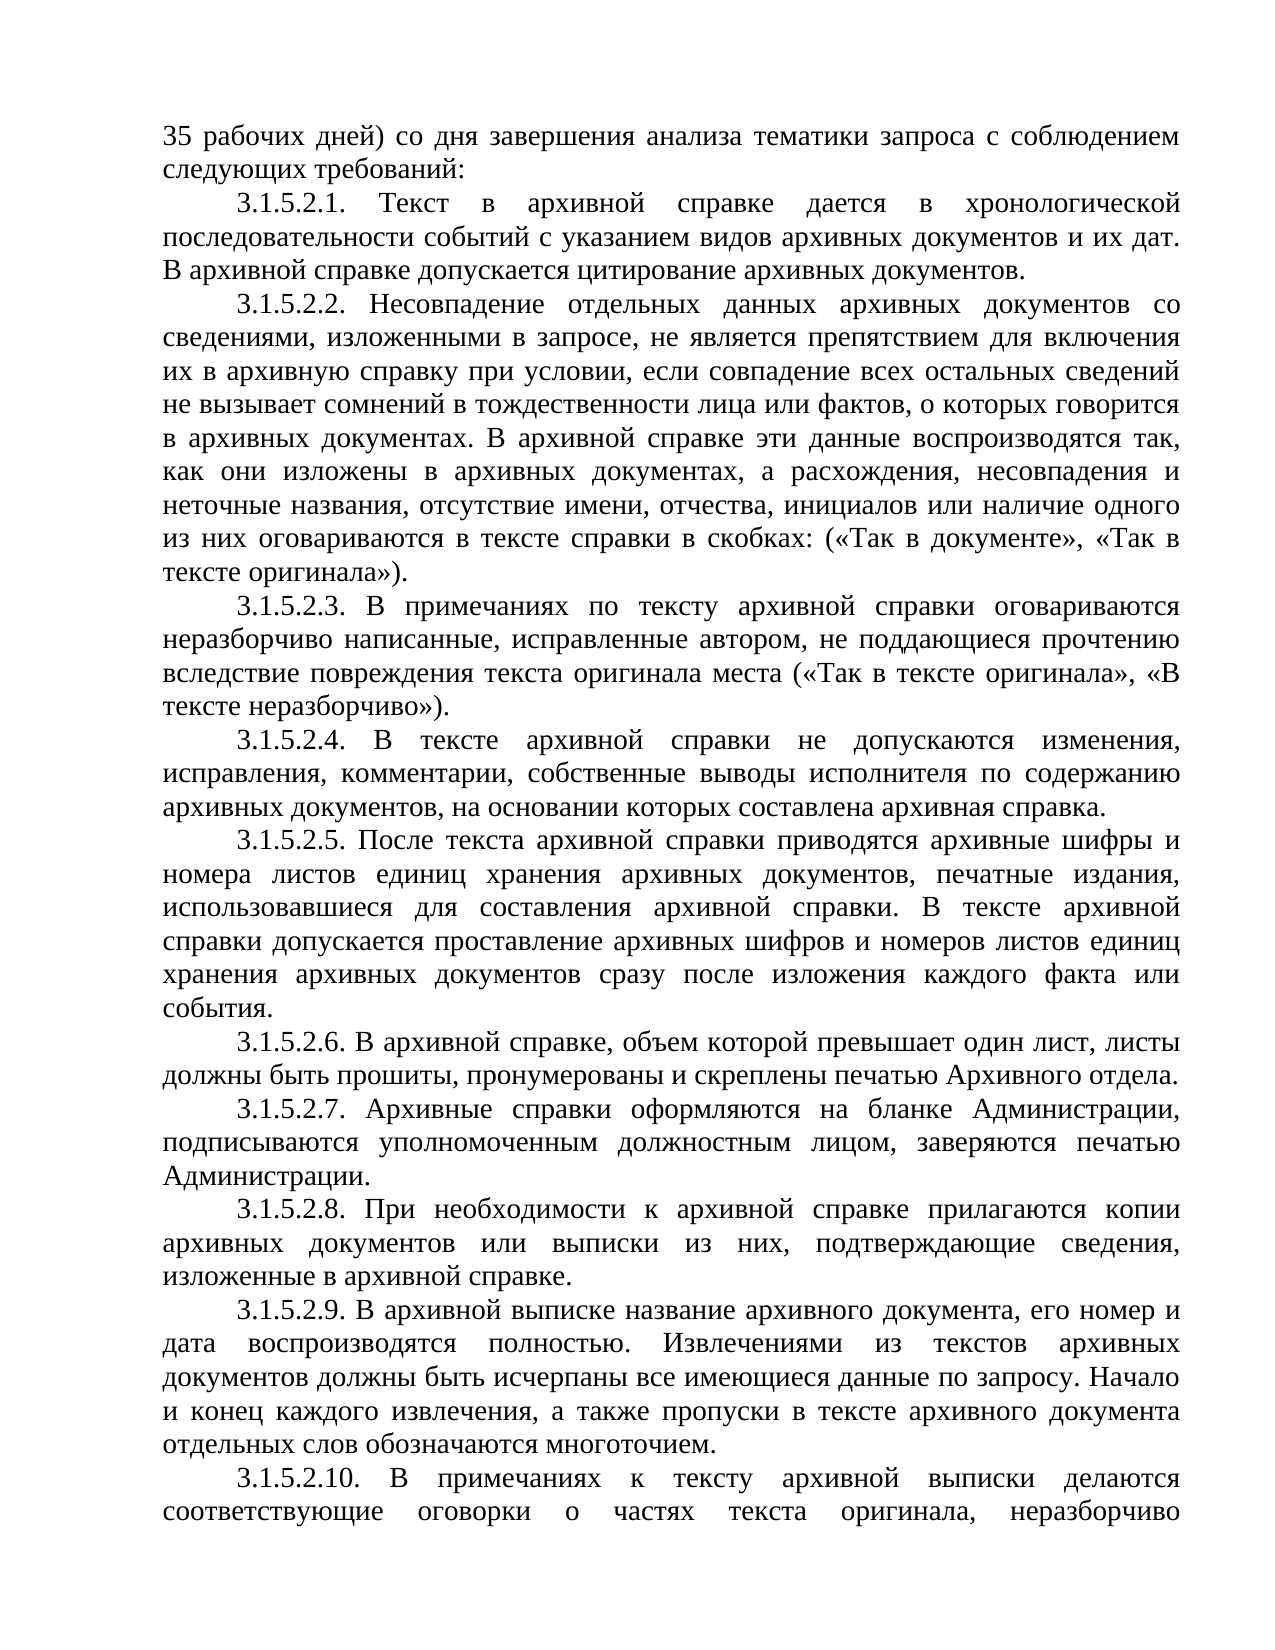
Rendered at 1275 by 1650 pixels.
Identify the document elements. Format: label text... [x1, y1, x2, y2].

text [162, 118, 1181, 185]
text 3.1.5.2.9. В архивной выписке название архивного документа, его номер и дата воспроизводятся полностью. Извлечениями из текстов архивных документов должны быть исчерпаны все имеющиеся данные по запросу. Начало и конец каждого извлечения, а также пропуски в тексте архивного документа отдельных слов обозначаются многоточием. [162, 1292, 1181, 1460]
text 3.1.5.2.4. В тексте архивной справки не допускаются изменения, исправления, комментарии, собственные выводы исполнителя по содержанию архивных документов, на основании которых составлена архивная справка. [162, 722, 1181, 822]
text 3.1.5.2.3. В примечаниях по тексту архивной справки оговариваются неразборчиво написанные, исправленные автором, не поддающиеся прочтению вследствие повреждения текста оригинала места («Так в тексте оригинала», «В тексте неразборчиво»). [162, 588, 1181, 722]
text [162, 1460, 1181, 1527]
text 3.1.5.2.6. В архивной справке, объем которой превышает один лист, листы должны быть прошиты, пронумерованы и скреплены печатью Архивного отдела. [162, 1024, 1181, 1091]
text 3.1.5.2.8. При необходимости к архивной справке прилагаются копии архивных документов или выписки из них, подтверждающие сведения, изложенные в архивной справке. [162, 1191, 1181, 1292]
text 3.1.5.2.7. Архивные справки оформляются на бланке Администрации, подписываются уполномоченным должностным лицом, заверяются печатью Администрации. [162, 1091, 1181, 1191]
text 3.1.5.2.2. Несовпадение отдельных данных архивных документов со сведениями, изложенными в запросе, не является препятствием для включения их в архивную справку при условии, если совпадение всех остальных сведений не вызывает сомнений в тождественности лица или фактов, о которых говорится в архивных документах. В архивной справке эти данные воспроизводятся так, как они изложены в архивных документах, а расхождения, несовпадения и неточные названия, отсутствие имени, отчества, инициалов или наличие одного из них оговариваются в тексте справки в скобках: («Так в документе», «Так в тексте оригинала»). [162, 286, 1181, 588]
text 3.1.5.2.5. После текста архивной справки приводятся архивные шифры и номера листов единиц хранения архивных документов, печатные издания, использовавшиеся для составления архивной справки. В тексте архивной справки допускается проставление архивных шифров и номеров листов единиц хранения архивных документов сразу после изложения каждого факта или события. [162, 822, 1181, 1024]
text 3.1.5.2.1. Текст в архивной справке дается в хронологической последовательности событий с указанием видов архивных документов и их дат. В архивной справке допускается цитирование архивных документов. [162, 185, 1181, 286]
